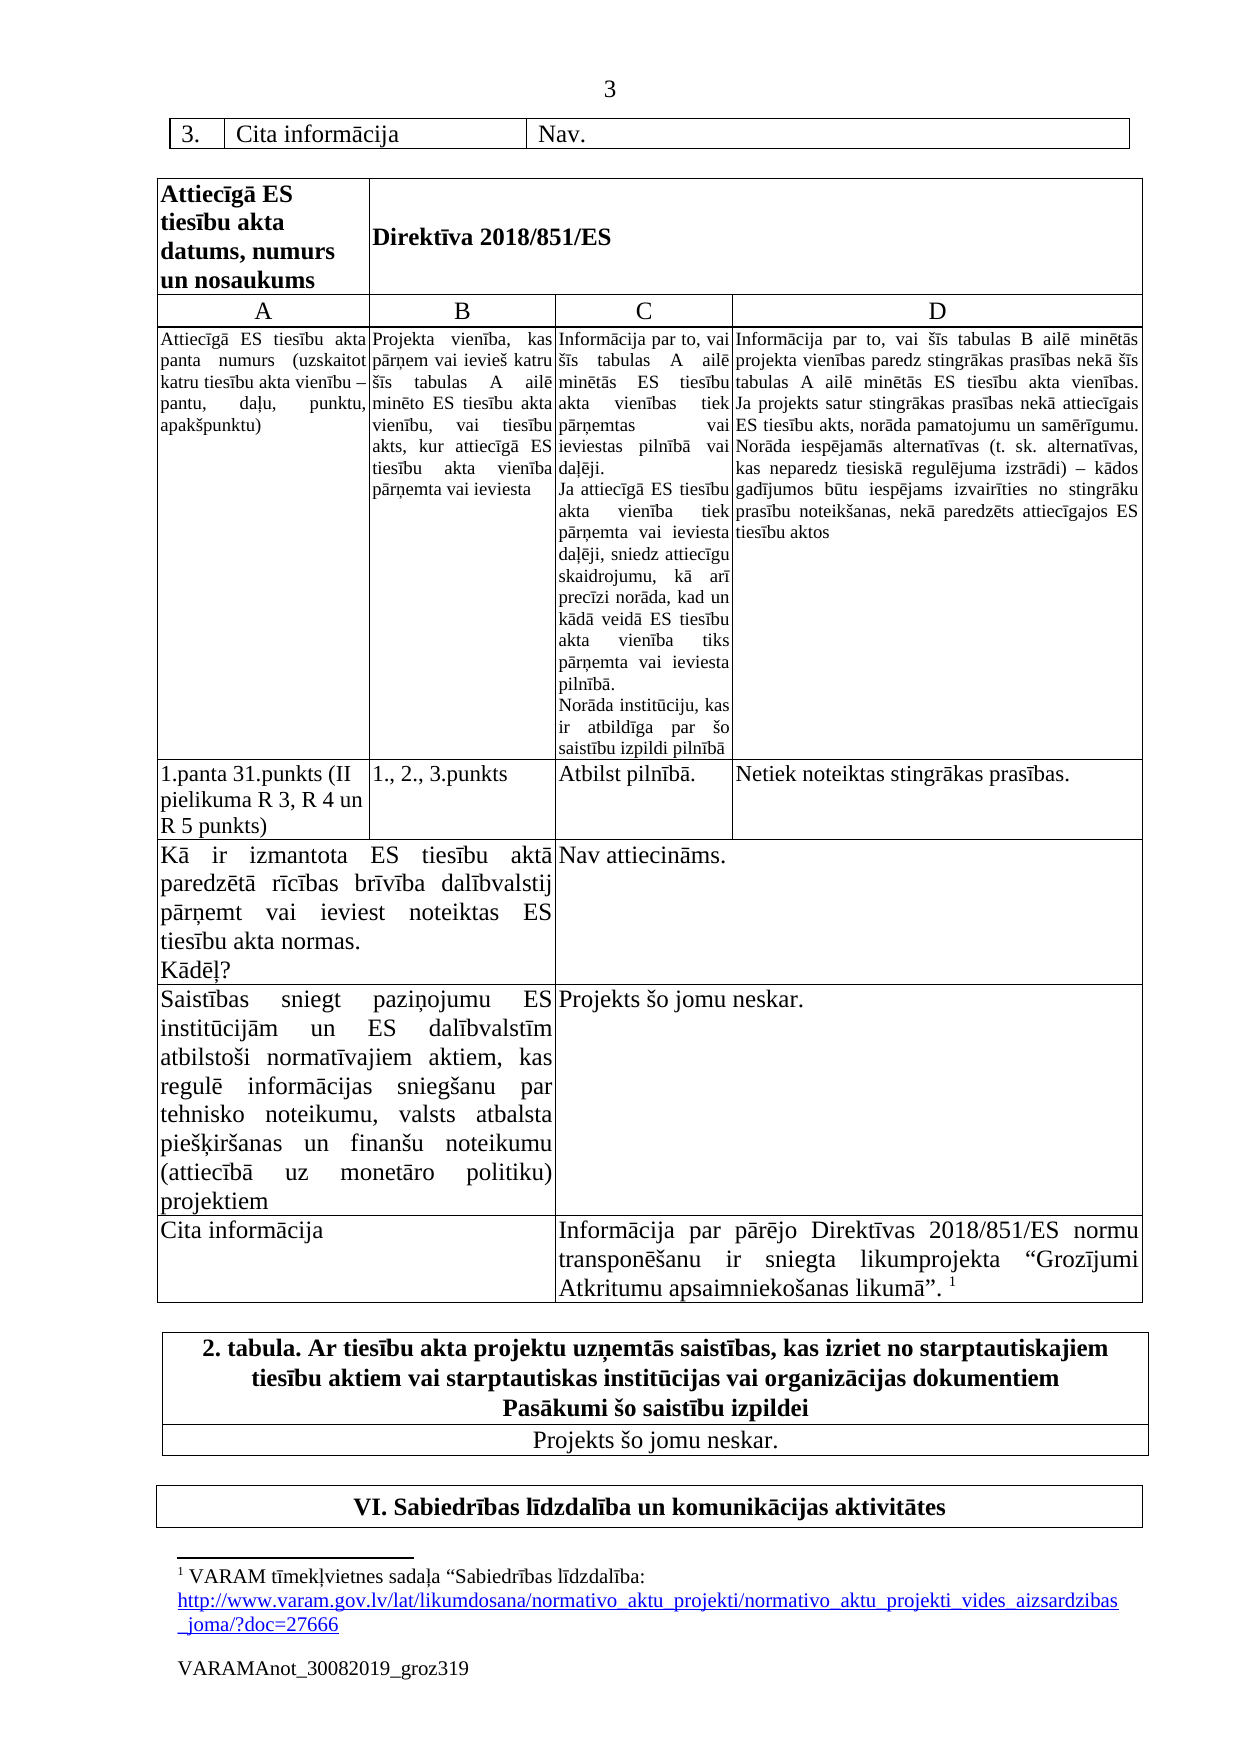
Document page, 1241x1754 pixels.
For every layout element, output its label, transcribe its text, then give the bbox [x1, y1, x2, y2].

table_cell C [556, 295, 732, 326]
table_cell Projekts šo jomu neskar. [556, 985, 1142, 1214]
table_cell Nav attiecināms. [556, 840, 1142, 983]
table_header VI. Sabiedrības līdzdalība un komunikācijas aktivitātes [157, 1486, 1142, 1527]
table_cell Cita informācija [225, 119, 526, 148]
table_cell Nav. [527, 119, 1129, 148]
table_cell Informācija par pārējo Direktīvas 2018/851/ES normu transponēšanu ir sniegta likumprojekta “Grozījumi Atkritumu apsaimniekošanas likumā”. [556, 1216, 1142, 1302]
table_cell Projekts šo jomu neskar. [163, 1425, 1148, 1455]
table_cell Netiek noteiktas stingrākas prasības. [733, 760, 1142, 839]
table_cell Attiecīgā ES tiesību akta panta numurs (uzskaitot katru tiesību akta vienību – pantu, daļu, punktu, apakšpunktu) [158, 328, 369, 759]
table_cell B [370, 295, 555, 326]
table_header Attiecīgā ES tiesību akta datums, numurs un nosaukums [158, 179, 369, 294]
table_cell Atbilst pilnībā. [556, 760, 732, 839]
table_cell Cita informācija [158, 1216, 555, 1302]
table_cell Kā ir izmantota ES tiesību aktā paredzētā rīcības brīvība dalībvalstij pārņemt vai ieviest noteiktas ES tiesību akta normas. Kādēļ? [158, 840, 555, 983]
table_header 2. tabula. Ar tiesību akta projektu uzņemtās saistības, kas izriet no starptautiskajiem tiesību aktiem vai starptautiskas institūcijas vai organizācijas dokumentiem Pasākumi šo saistību izpildei [163, 1333, 1148, 1424]
table_cell D [733, 295, 1142, 326]
table_cell Informācija par to, vai šīs tabulas A ailē minētās ES tiesību akta vienības tiek pārņemtas vai ieviestas pilnībā vai daļēji. Ja attiecīgā ES tiesību akta vienība tiek pārņemta vai ieviesta daļēji, sniedz attiecīgu skaidrojumu, kā arī precīzi norāda, kad un kādā veidā ES tiesību akta vienība tiks pārņemta vai ieviesta pilnībā. Norāda institūciju, kas ir atbildīga par šo saistību izpildi pilnībā [556, 328, 732, 759]
table_cell Saistības sniegt paziņojumu ES institūcijām un ES dalībvalstīm atbilstoši normatīvajiem aktiem, kas regulē informācijas sniegšanu par tehnisko noteikumu, valsts atbalsta piešķiršanas un finanšu noteikumu (attiecībā uz monetāro politiku) projektiem [158, 985, 555, 1214]
table_header Direktīva 2018/851/ES [370, 179, 1142, 294]
table_cell 1., 2., 3.punkts [370, 760, 555, 839]
table_cell Informācija par to, vai šīs tabulas B ailē minētās projekta vienības paredz stingrākas prasības nekā šīs tabulas A ailē minētās ES tiesību akta vienības. Ja projekts satur stingrākas prasības nekā attiecīgais ES tiesību akts, norāda pamatojumu un samērīgumu. Norāda iespējamās alternatīvas (t. sk. alternatīvas, kas neparedz tiesiskā regulējuma izstrādi) – kādos gadījumos būtu iespējams izvairīties no stingrāku prasību noteikšanas, nekā paredzēts attiecīgajos ES tiesību aktos [733, 328, 1142, 759]
table_cell A [158, 295, 369, 326]
table_cell Projekta vienība, kas pārņem vai ievieš katru šīs tabulas A ailē minēto ES tiesību akta vienību, vai tiesību akts, kur attiecīgā ES tiesību akta vienība pārņemta vai ieviesta [370, 328, 555, 759]
table_cell 3. [171, 119, 224, 148]
table_cell 1.panta 31.punkts (II pielikuma R 3, R 4 un R 5 punkts) [158, 760, 369, 839]
